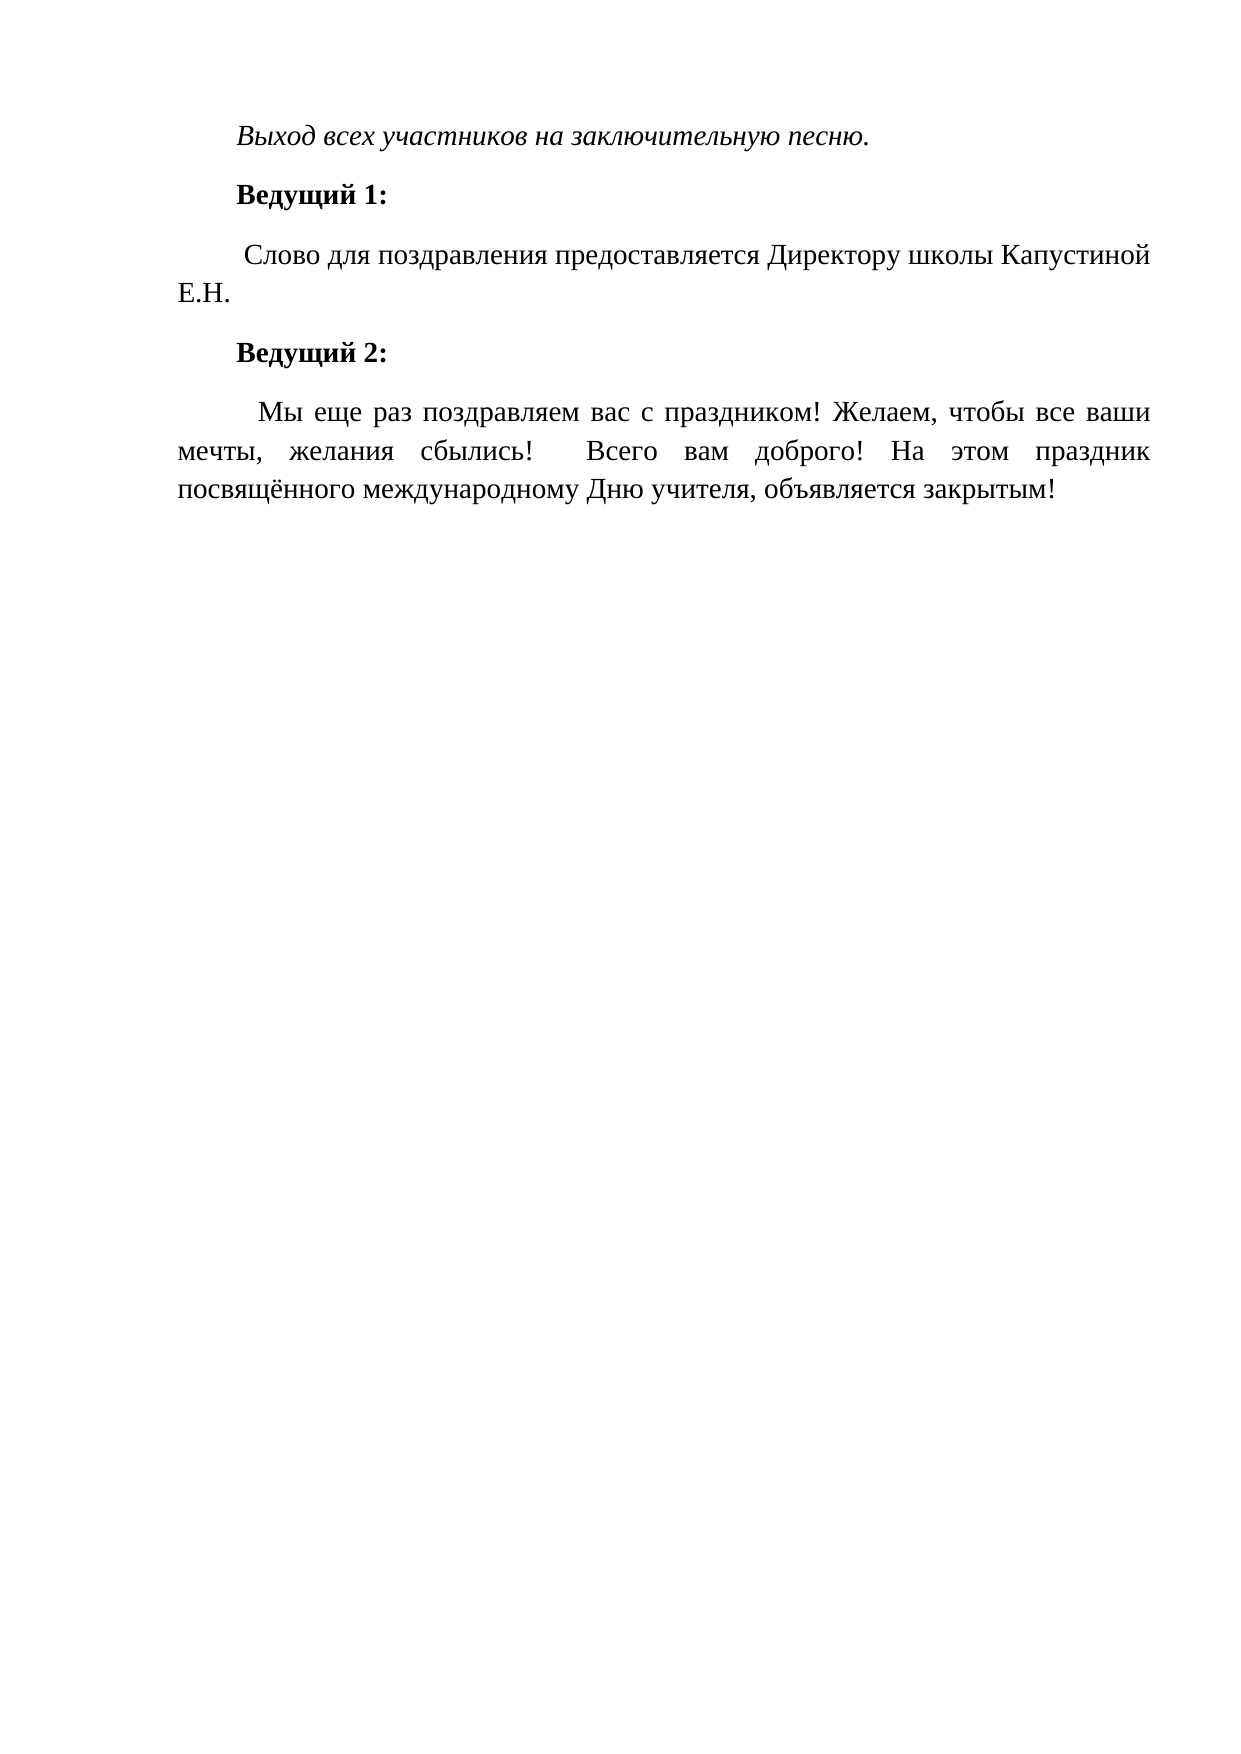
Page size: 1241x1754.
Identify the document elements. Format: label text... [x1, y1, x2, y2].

text Выход всех участников на заключительную песню. [177, 118, 1152, 152]
text Ведущий 1: [177, 177, 1152, 211]
text Мы еще раз поздравляем вас с праздником! Желаем, чтобы все ваши мечты, желания сбылись! Всего вам доброго! На этом праздник посвящённого международному Дню учителя, объявляется закрытым! [177, 394, 1152, 505]
text Ведущий 2: [177, 335, 1152, 368]
text Слово для поздравления предоставляется Директору школы Капустиной Е.Н. [177, 237, 1152, 309]
